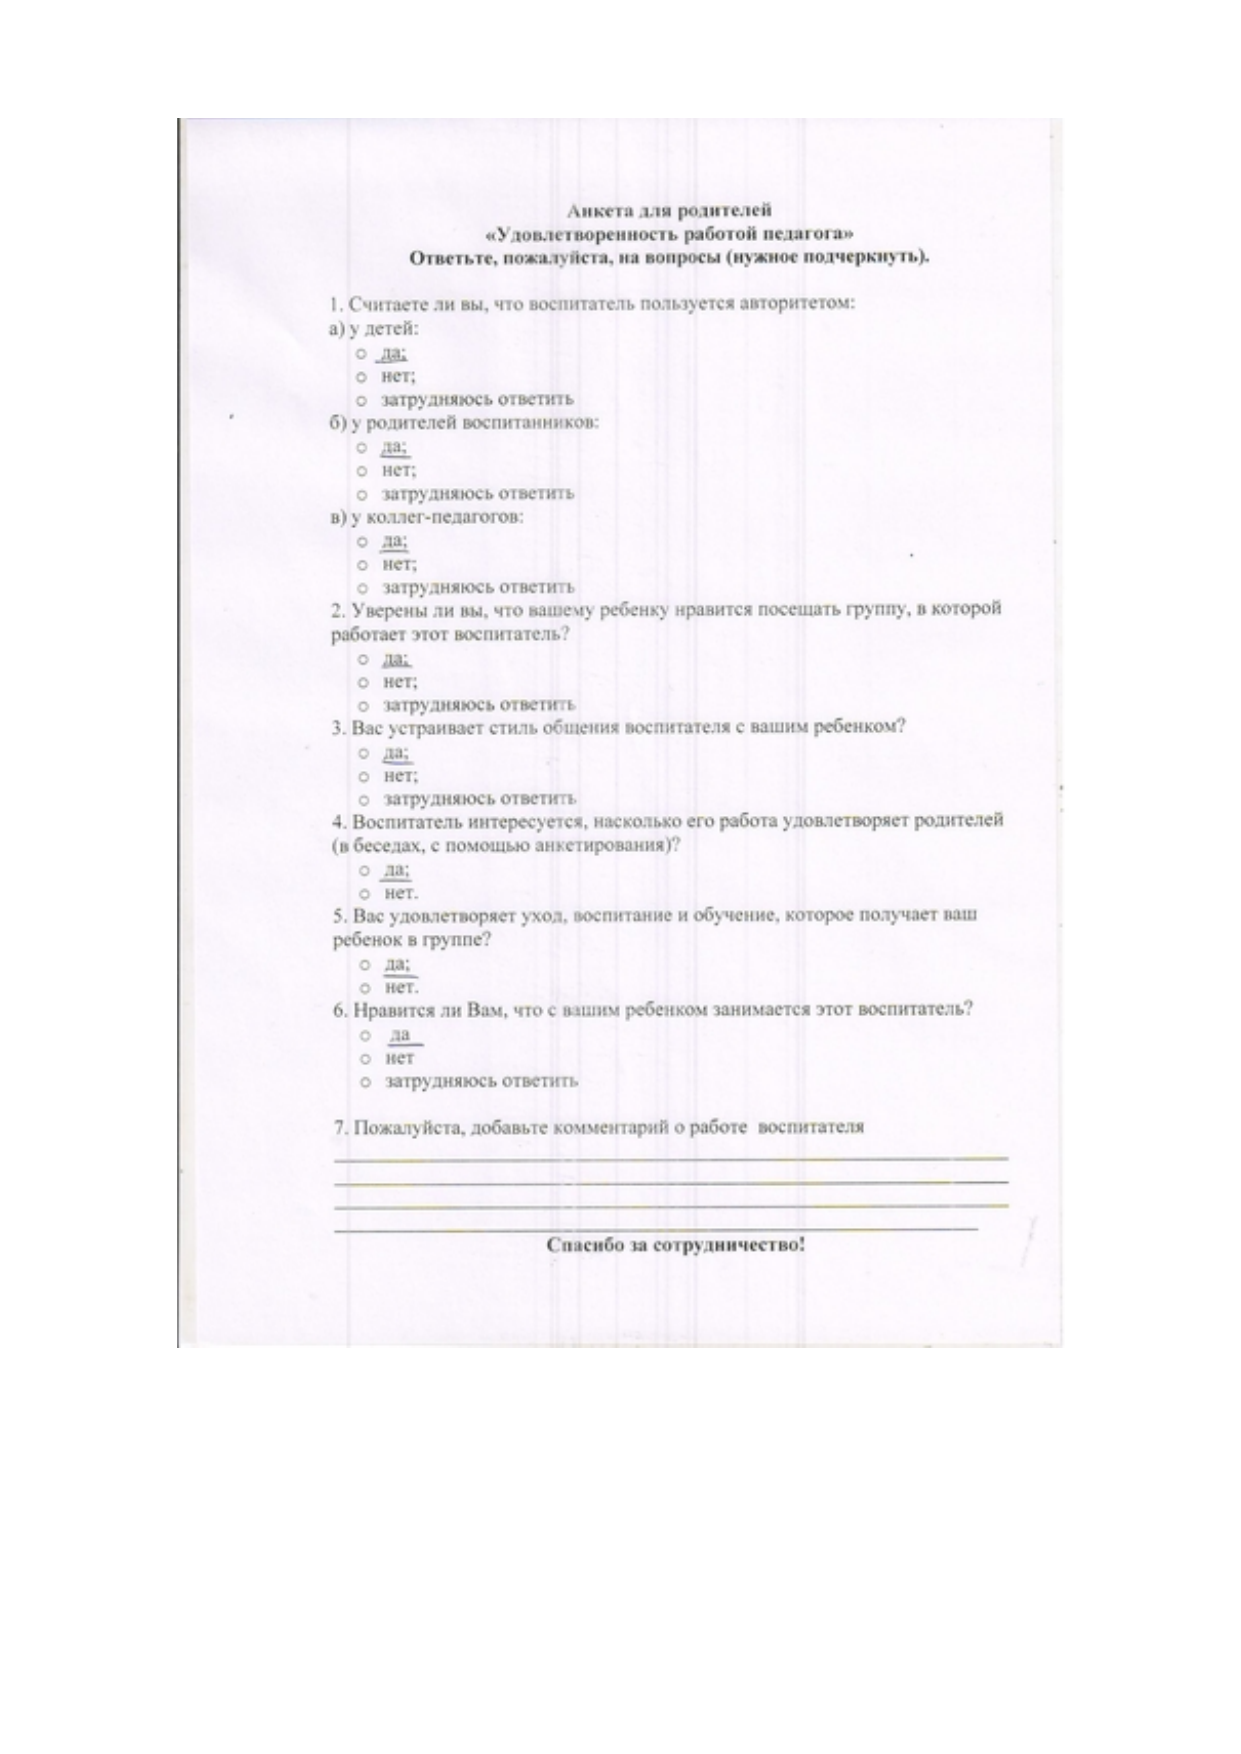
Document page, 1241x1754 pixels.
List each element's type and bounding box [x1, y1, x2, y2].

picture [177, 118, 1071, 1348]
